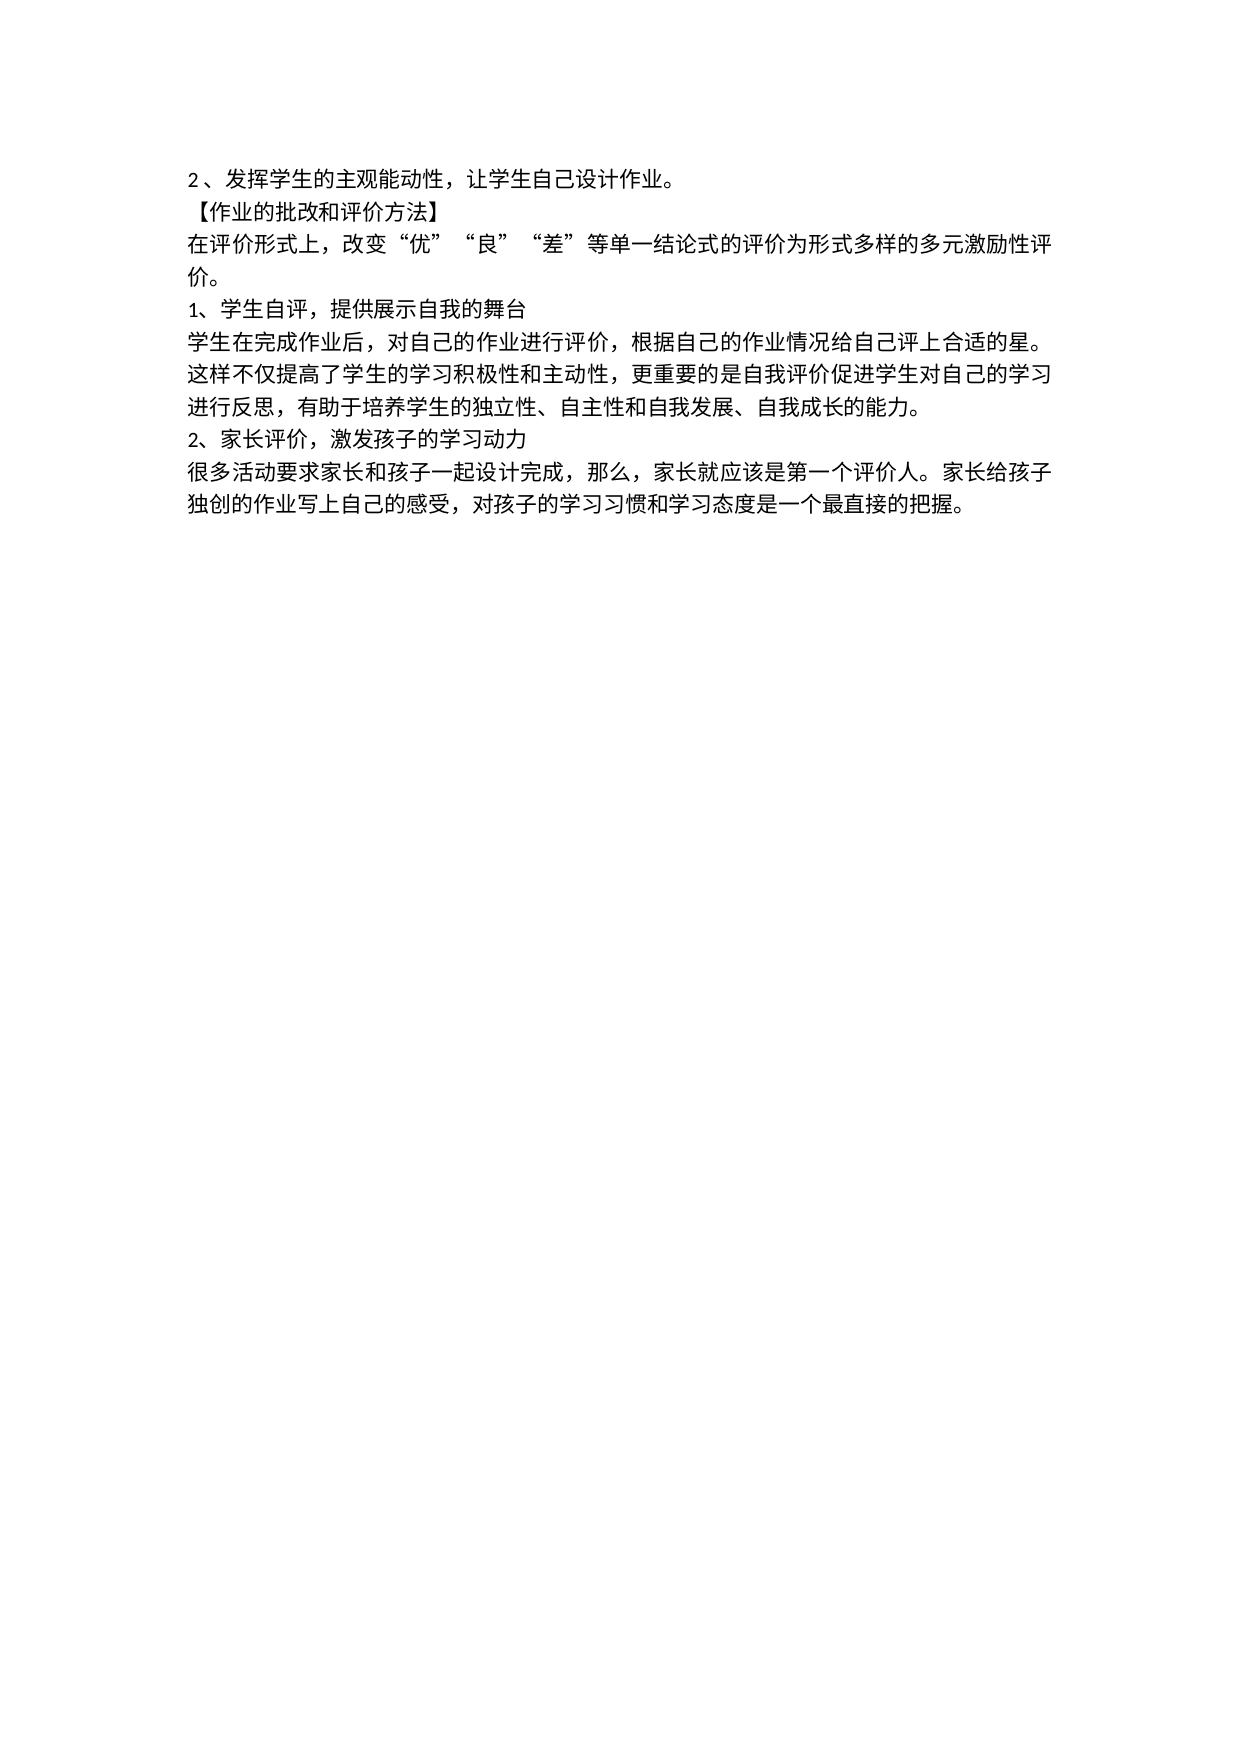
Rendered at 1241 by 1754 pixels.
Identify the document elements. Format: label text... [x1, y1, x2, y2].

text 1、学生自评，提供展示自我的舞台 [187, 292, 1053, 324]
text 学生在完成作业后，对自己的作业进行评价，根据自己的作业情况给自己评上合适的星。这样不仅提高了学生的学习积极性和主动性，更重要的是自我评价促进学生对自己的学习进行反思，有助于培养学生的独立性、自主性和自我发展、自我成长的能力。 [187, 324, 1053, 422]
text 在评价形式上，改变“优”“良”“差”等单一结论式的评价为形式多样的多元激励性评价。 [187, 227, 1053, 292]
text 2 、发挥学生的主观能动性，让学生自己设计作业。 [187, 162, 1053, 194]
text 【作业的批改和评价方法】 [187, 194, 1053, 227]
text 2、家长评价，激发孩子的学习动力 [187, 422, 1053, 454]
text 很多活动要求家长和孩子一起设计完成，那么，家长就应该是第一个评价人。家长给孩子独创的作业写上自己的感受，对孩子的学习习惯和学习态度是一个最直接的把握。 [187, 454, 1053, 519]
